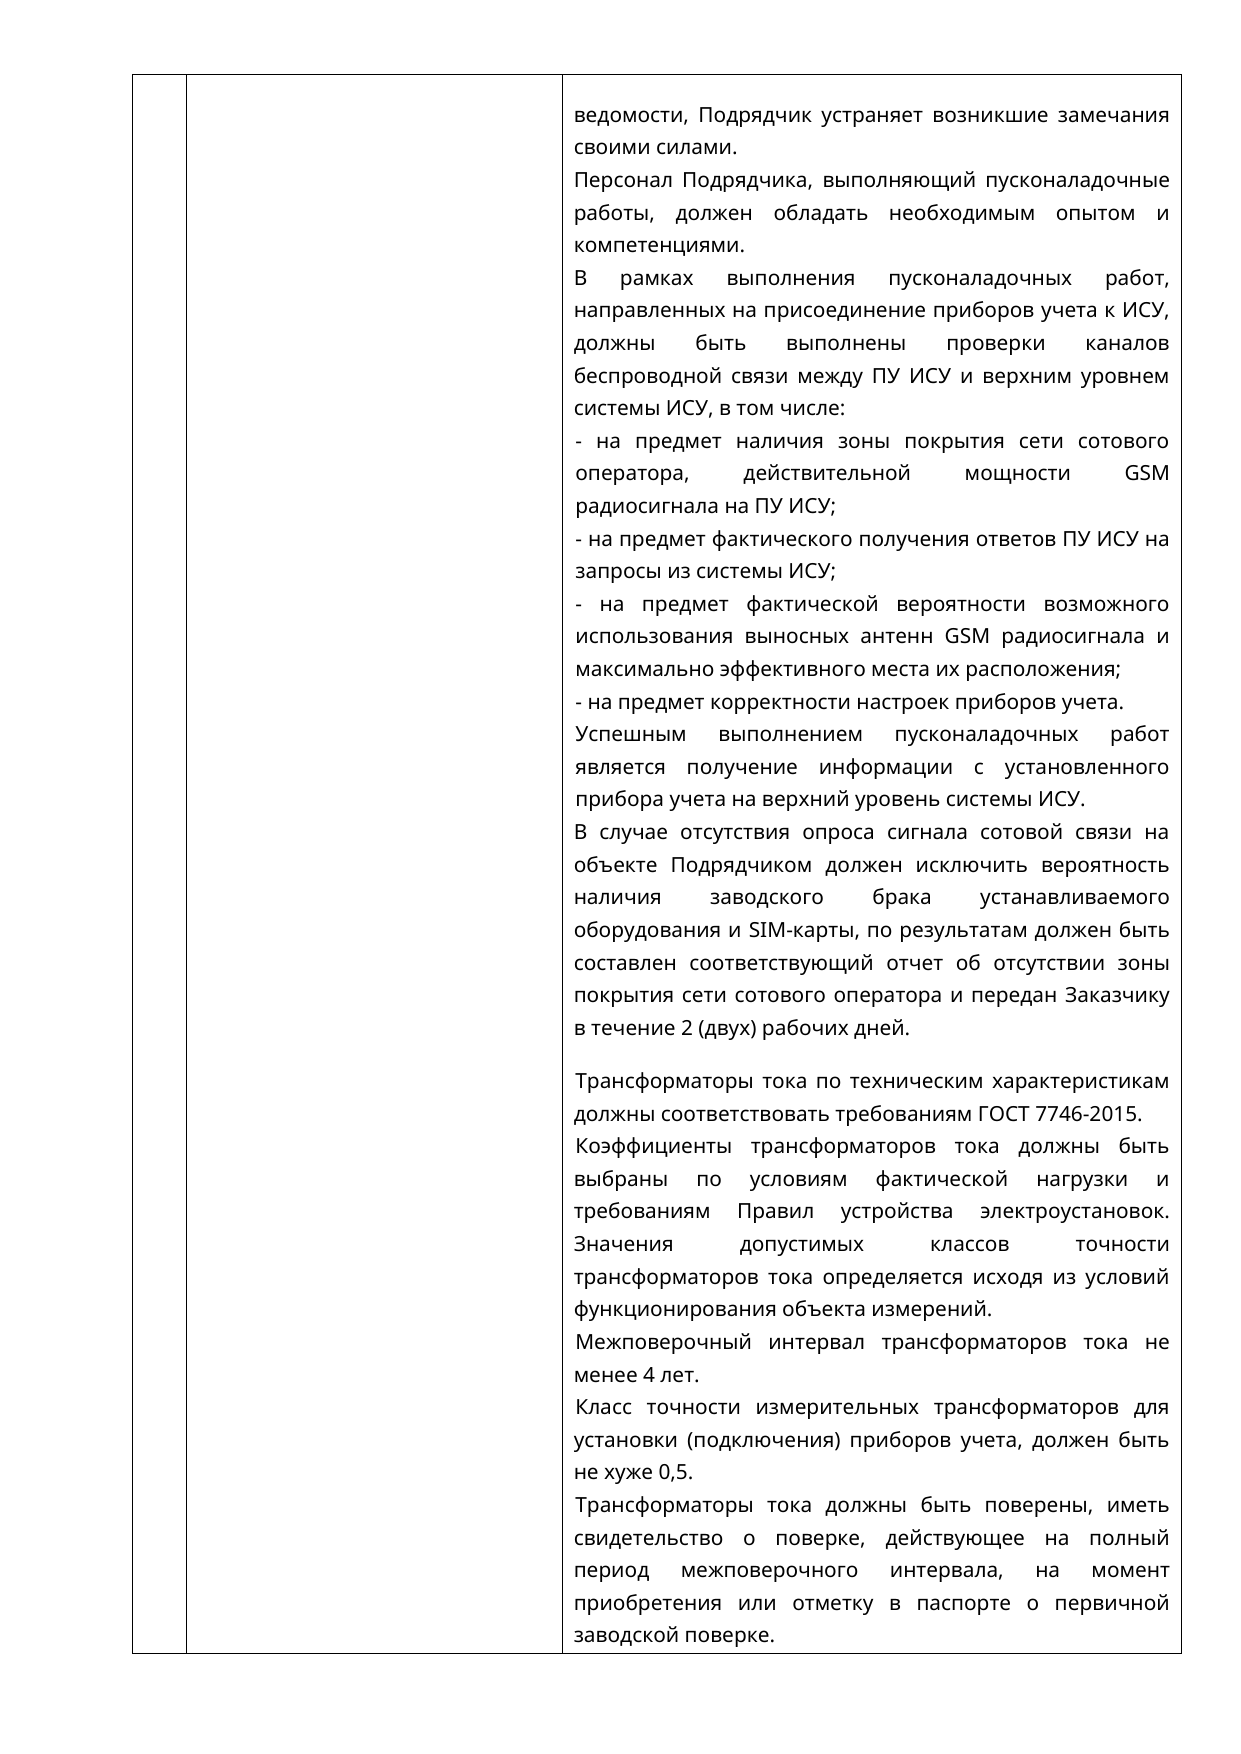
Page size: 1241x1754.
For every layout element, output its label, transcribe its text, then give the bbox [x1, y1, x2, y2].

table_cell 5 [133, 75, 186, 1653]
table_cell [563, 75, 1181, 1653]
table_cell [187, 75, 562, 1653]
